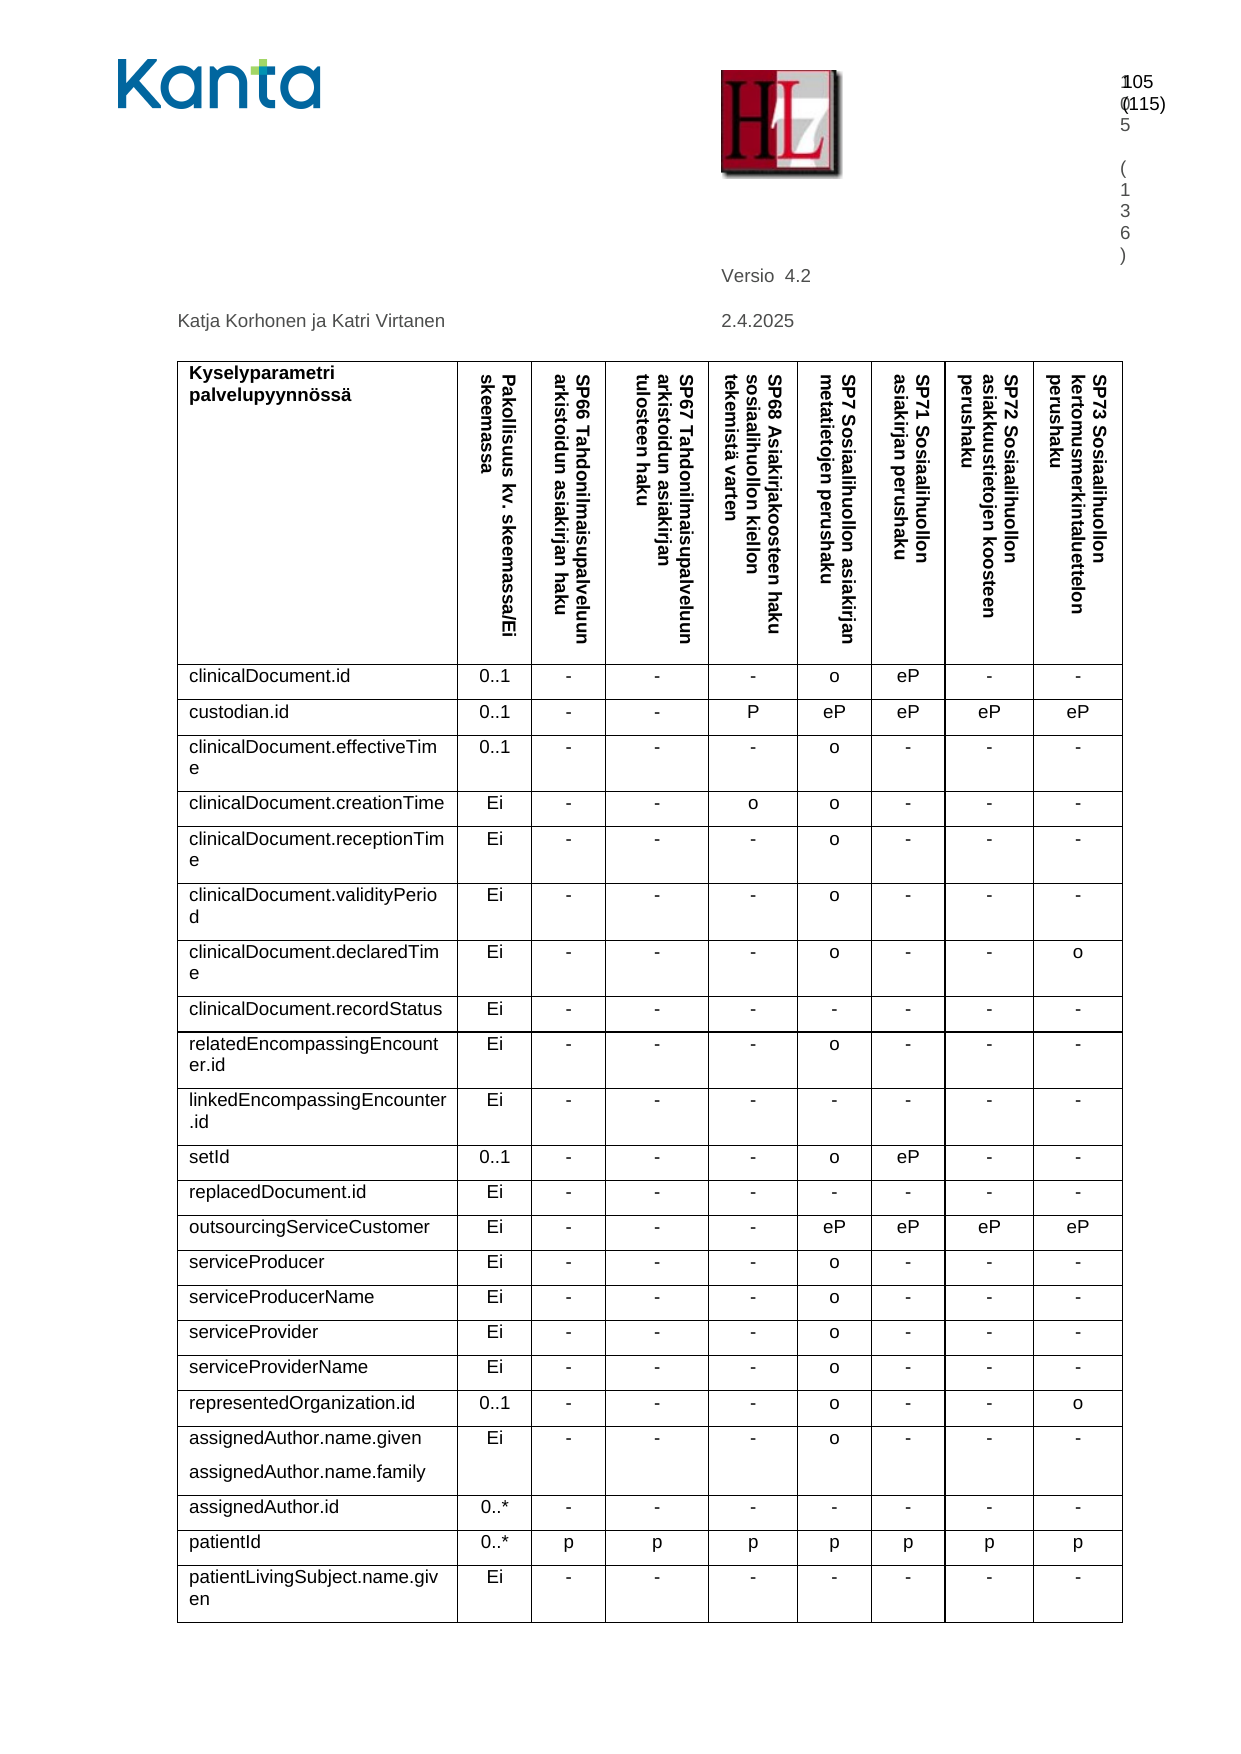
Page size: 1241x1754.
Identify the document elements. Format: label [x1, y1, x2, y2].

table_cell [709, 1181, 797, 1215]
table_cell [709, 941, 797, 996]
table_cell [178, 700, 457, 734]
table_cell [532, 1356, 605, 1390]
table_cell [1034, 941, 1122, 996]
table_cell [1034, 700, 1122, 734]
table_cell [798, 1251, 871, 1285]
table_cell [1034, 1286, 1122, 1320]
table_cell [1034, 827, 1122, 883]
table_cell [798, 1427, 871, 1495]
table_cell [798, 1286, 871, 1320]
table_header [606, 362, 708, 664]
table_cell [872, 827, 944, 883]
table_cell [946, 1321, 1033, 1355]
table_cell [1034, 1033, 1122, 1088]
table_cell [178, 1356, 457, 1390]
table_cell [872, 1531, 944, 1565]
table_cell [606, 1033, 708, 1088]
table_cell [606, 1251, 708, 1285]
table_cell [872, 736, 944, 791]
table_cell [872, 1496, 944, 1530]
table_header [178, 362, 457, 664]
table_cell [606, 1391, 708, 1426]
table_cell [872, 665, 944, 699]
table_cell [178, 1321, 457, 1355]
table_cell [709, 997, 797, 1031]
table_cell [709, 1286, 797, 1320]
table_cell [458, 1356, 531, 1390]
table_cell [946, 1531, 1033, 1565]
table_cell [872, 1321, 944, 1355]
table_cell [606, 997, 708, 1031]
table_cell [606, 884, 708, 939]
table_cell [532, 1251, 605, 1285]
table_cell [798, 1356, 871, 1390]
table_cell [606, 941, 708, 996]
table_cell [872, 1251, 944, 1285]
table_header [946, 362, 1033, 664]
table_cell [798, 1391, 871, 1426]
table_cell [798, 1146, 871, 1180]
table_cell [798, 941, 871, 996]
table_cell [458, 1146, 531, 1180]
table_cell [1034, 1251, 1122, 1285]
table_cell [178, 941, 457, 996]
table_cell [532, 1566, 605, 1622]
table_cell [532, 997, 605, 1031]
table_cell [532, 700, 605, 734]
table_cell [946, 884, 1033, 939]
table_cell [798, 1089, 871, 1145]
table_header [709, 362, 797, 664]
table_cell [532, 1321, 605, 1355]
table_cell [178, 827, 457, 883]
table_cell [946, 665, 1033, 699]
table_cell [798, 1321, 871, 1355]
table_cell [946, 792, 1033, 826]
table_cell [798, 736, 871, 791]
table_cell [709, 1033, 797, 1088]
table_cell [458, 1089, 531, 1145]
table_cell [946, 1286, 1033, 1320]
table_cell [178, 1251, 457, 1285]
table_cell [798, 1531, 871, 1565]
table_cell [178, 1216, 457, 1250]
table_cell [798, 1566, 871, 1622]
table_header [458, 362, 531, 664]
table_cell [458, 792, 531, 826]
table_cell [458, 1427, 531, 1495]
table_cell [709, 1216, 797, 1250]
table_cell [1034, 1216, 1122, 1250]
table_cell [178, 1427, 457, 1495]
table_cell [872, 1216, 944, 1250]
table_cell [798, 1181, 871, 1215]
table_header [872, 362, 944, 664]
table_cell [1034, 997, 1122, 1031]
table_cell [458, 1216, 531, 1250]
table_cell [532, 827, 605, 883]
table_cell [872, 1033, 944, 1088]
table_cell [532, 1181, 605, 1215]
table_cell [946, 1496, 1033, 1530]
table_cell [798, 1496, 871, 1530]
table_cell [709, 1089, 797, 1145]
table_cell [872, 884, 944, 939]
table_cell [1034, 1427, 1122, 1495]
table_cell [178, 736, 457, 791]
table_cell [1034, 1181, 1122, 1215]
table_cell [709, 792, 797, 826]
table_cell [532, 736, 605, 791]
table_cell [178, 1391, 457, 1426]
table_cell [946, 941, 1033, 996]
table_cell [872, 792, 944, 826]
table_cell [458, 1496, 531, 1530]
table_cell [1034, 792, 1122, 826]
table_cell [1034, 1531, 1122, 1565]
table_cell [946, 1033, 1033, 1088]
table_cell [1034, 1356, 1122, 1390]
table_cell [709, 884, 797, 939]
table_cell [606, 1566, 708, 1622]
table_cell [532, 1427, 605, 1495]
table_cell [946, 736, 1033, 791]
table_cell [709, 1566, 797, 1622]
picture [721, 70, 844, 179]
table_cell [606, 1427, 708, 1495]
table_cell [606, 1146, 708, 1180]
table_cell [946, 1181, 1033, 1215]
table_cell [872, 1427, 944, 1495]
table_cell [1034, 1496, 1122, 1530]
picture [118, 59, 321, 109]
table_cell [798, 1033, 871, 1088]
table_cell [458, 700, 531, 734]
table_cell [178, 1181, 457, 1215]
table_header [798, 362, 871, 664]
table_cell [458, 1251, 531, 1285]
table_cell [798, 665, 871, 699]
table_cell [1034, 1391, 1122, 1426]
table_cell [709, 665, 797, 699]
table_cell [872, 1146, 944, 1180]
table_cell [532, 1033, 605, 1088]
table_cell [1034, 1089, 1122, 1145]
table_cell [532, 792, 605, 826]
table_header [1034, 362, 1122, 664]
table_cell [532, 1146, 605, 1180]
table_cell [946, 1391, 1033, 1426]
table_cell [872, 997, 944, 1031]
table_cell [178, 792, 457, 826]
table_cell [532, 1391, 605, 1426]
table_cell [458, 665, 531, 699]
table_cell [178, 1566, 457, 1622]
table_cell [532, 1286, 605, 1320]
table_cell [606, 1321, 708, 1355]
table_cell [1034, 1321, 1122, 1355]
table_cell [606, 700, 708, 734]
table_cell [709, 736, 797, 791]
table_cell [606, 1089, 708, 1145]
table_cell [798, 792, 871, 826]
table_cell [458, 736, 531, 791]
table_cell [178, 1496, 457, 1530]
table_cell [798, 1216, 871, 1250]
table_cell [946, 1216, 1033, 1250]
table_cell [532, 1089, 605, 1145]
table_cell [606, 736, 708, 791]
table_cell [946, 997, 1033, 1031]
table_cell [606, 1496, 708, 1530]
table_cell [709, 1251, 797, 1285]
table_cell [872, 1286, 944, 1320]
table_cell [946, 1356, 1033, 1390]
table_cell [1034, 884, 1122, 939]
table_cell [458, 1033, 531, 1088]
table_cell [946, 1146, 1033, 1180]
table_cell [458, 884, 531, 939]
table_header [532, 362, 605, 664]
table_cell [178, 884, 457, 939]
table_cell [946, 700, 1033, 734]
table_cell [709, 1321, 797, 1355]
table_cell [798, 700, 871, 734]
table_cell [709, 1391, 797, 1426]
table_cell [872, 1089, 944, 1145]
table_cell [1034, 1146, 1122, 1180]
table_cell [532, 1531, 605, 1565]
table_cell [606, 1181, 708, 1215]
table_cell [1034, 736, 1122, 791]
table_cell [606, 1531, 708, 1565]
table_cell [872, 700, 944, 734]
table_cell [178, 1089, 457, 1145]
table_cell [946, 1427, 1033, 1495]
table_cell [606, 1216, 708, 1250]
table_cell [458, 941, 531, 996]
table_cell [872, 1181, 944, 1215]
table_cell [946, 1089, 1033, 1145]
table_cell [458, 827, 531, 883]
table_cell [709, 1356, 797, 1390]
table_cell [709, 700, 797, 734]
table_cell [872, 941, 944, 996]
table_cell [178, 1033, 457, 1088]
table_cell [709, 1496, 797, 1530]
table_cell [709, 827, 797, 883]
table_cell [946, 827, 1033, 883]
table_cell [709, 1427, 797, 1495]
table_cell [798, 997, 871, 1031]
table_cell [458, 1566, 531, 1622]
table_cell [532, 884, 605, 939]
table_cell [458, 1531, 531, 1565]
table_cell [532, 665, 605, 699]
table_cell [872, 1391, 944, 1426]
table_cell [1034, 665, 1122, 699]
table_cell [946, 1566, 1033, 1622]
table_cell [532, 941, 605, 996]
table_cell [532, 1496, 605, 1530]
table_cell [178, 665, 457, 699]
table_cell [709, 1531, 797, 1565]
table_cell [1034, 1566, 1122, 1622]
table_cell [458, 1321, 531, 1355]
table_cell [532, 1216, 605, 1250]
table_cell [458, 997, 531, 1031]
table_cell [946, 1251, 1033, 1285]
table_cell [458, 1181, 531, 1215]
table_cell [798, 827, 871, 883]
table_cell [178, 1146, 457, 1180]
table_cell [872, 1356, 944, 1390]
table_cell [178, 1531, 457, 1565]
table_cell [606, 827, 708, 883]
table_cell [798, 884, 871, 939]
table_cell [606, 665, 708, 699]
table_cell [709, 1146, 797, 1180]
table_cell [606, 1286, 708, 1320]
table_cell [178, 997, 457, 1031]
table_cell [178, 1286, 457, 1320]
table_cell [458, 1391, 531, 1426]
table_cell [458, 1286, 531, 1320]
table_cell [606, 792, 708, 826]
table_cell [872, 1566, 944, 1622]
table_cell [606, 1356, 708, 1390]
